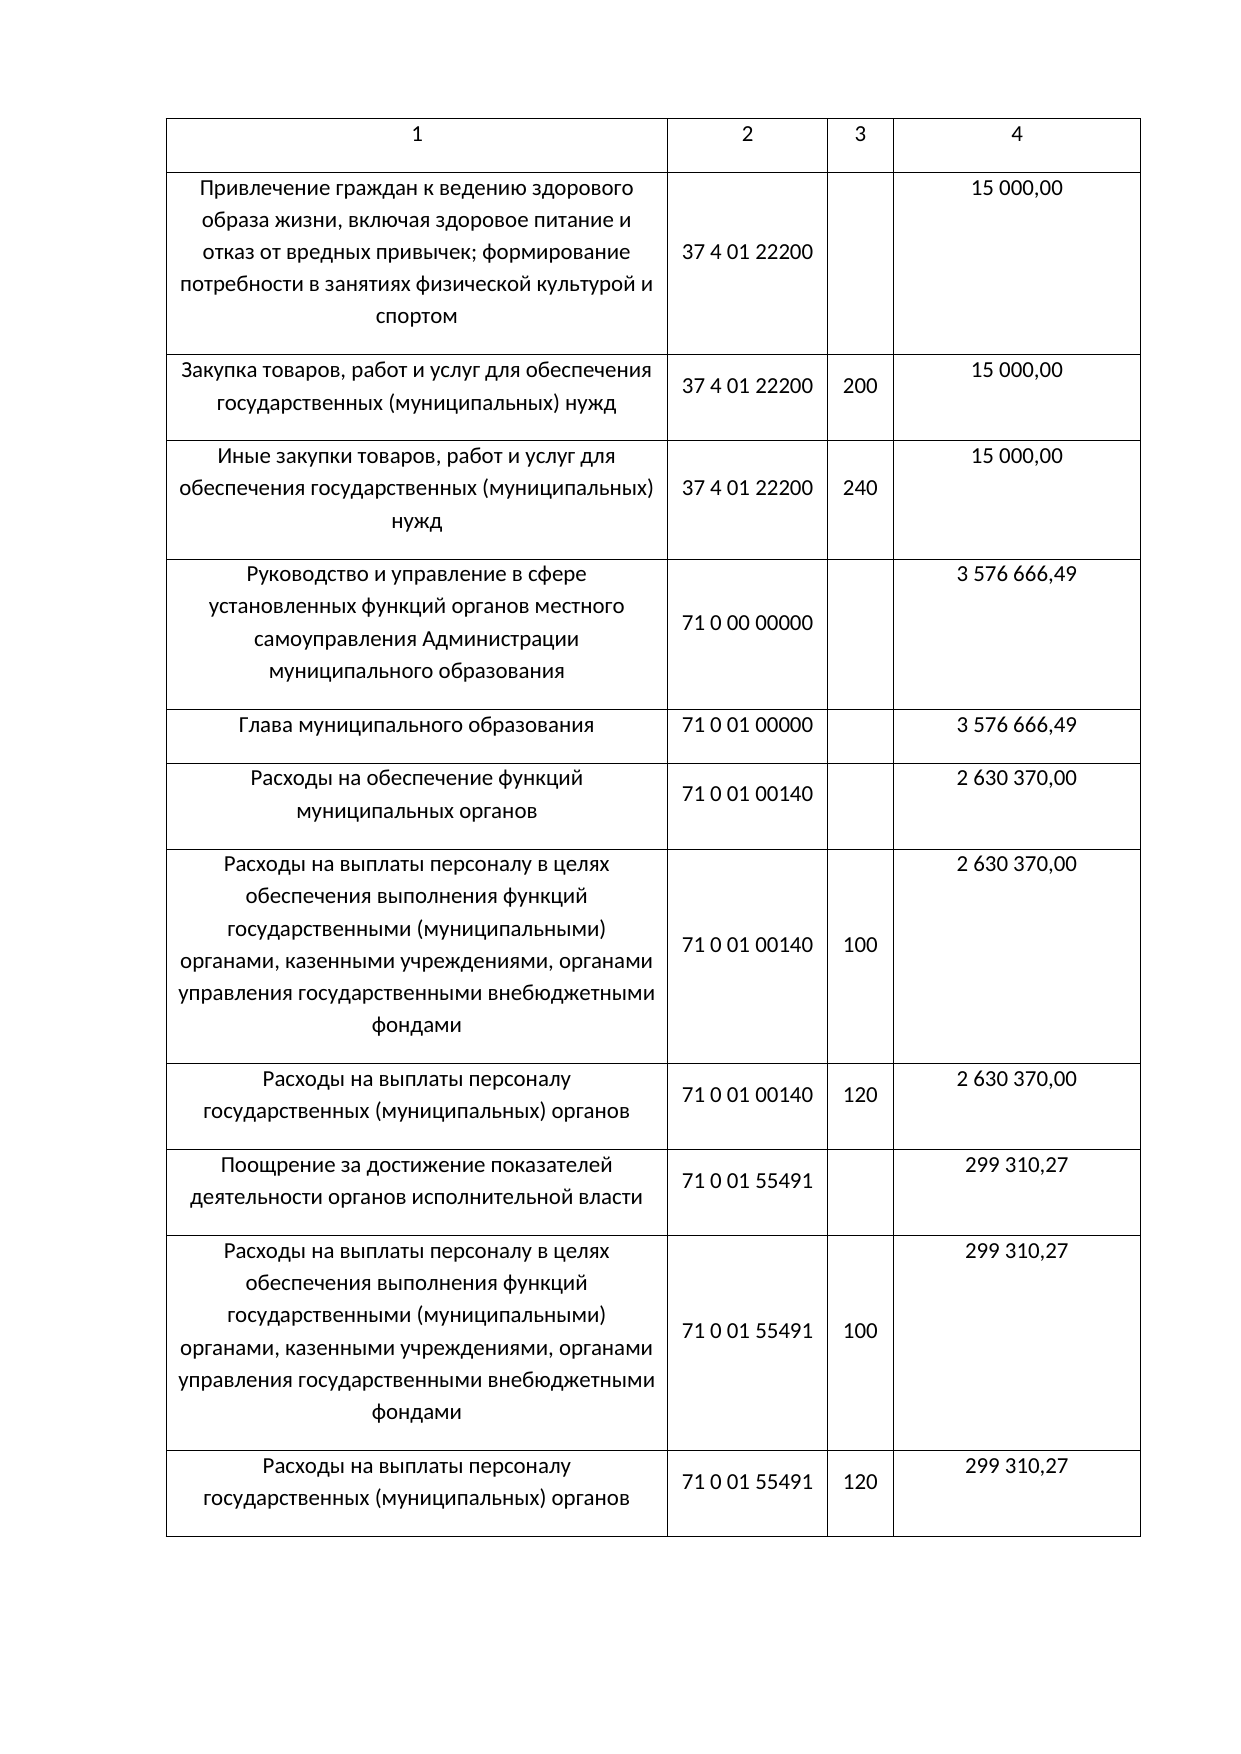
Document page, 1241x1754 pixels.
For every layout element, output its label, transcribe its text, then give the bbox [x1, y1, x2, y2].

table_cell [828, 710, 893, 762]
table_cell [828, 173, 893, 354]
table_cell 299 310,27 [894, 1150, 1140, 1235]
table_cell 299 310,27 [894, 1236, 1140, 1450]
table_cell Руководство и управление в сфере установленных функций органов местного самоуправления Администрации муниципального образования [167, 560, 667, 709]
table_header 2 [668, 119, 827, 172]
table_cell Привлечение граждан к ведению здорового образа жизни, включая здоровое питание и отказ от вредных привычек; формирование потребности в занятиях физической культурой и спортом [167, 173, 667, 354]
table_cell 200 [828, 355, 893, 440]
table_cell 15 000,00 [894, 173, 1140, 354]
table_cell 2 630 370,00 [894, 1064, 1140, 1149]
table_cell 71 0 01 00140 [668, 764, 827, 848]
table_header 4 [894, 119, 1140, 172]
table_cell 15 000,00 [894, 355, 1140, 440]
table_cell Расходы на обеспечение функций муниципальных органов [167, 764, 667, 848]
table_header 3 [828, 119, 893, 172]
table_cell Расходы на выплаты персоналу государственных (муниципальных) органов [167, 1451, 667, 1536]
table_cell 100 [828, 850, 893, 1063]
table_cell 37 4 01 22200 [668, 355, 827, 440]
table_cell [828, 560, 893, 709]
table_cell 3 576 666,49 [894, 560, 1140, 709]
table_cell 240 [828, 441, 893, 558]
table_cell Закупка товаров, работ и услуг для обеспечения государственных (муниципальных) нужд [167, 355, 667, 440]
table_cell 71 0 01 00000 [668, 710, 827, 762]
table_cell Иные закупки товаров, работ и услуг для обеспечения государственных (муниципальных) нужд [167, 441, 667, 558]
table_cell 3 576 666,49 [894, 710, 1140, 762]
table_cell 37 4 01 22200 [668, 173, 827, 354]
table_cell 15 000,00 [894, 441, 1140, 558]
table_cell 71 0 00 00000 [668, 560, 827, 709]
table_cell 100 [828, 1236, 893, 1450]
table_cell 37 4 01 22200 [668, 441, 827, 558]
table_cell Глава муниципального образования [167, 710, 667, 762]
table_cell 120 [828, 1064, 893, 1149]
table_cell [828, 1150, 893, 1235]
table_cell 299 310,27 [894, 1451, 1140, 1536]
table_cell [828, 764, 893, 848]
table_cell 71 0 01 55491 [668, 1451, 827, 1536]
table_cell 71 0 01 00140 [668, 1064, 827, 1149]
table_cell 2 630 370,00 [894, 764, 1140, 848]
table_cell 71 0 01 55491 [668, 1150, 827, 1235]
table_cell 71 0 01 00140 [668, 850, 827, 1063]
table_cell 2 630 370,00 [894, 850, 1140, 1063]
table_header 1 [167, 119, 667, 172]
table_cell Расходы на выплаты персоналу государственных (муниципальных) органов [167, 1064, 667, 1149]
table_cell 71 0 01 55491 [668, 1236, 827, 1450]
table_cell Поощрение за достижение показателей деятельности органов исполнительной власти [167, 1150, 667, 1235]
table_cell 120 [828, 1451, 893, 1536]
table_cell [167, 1236, 667, 1450]
